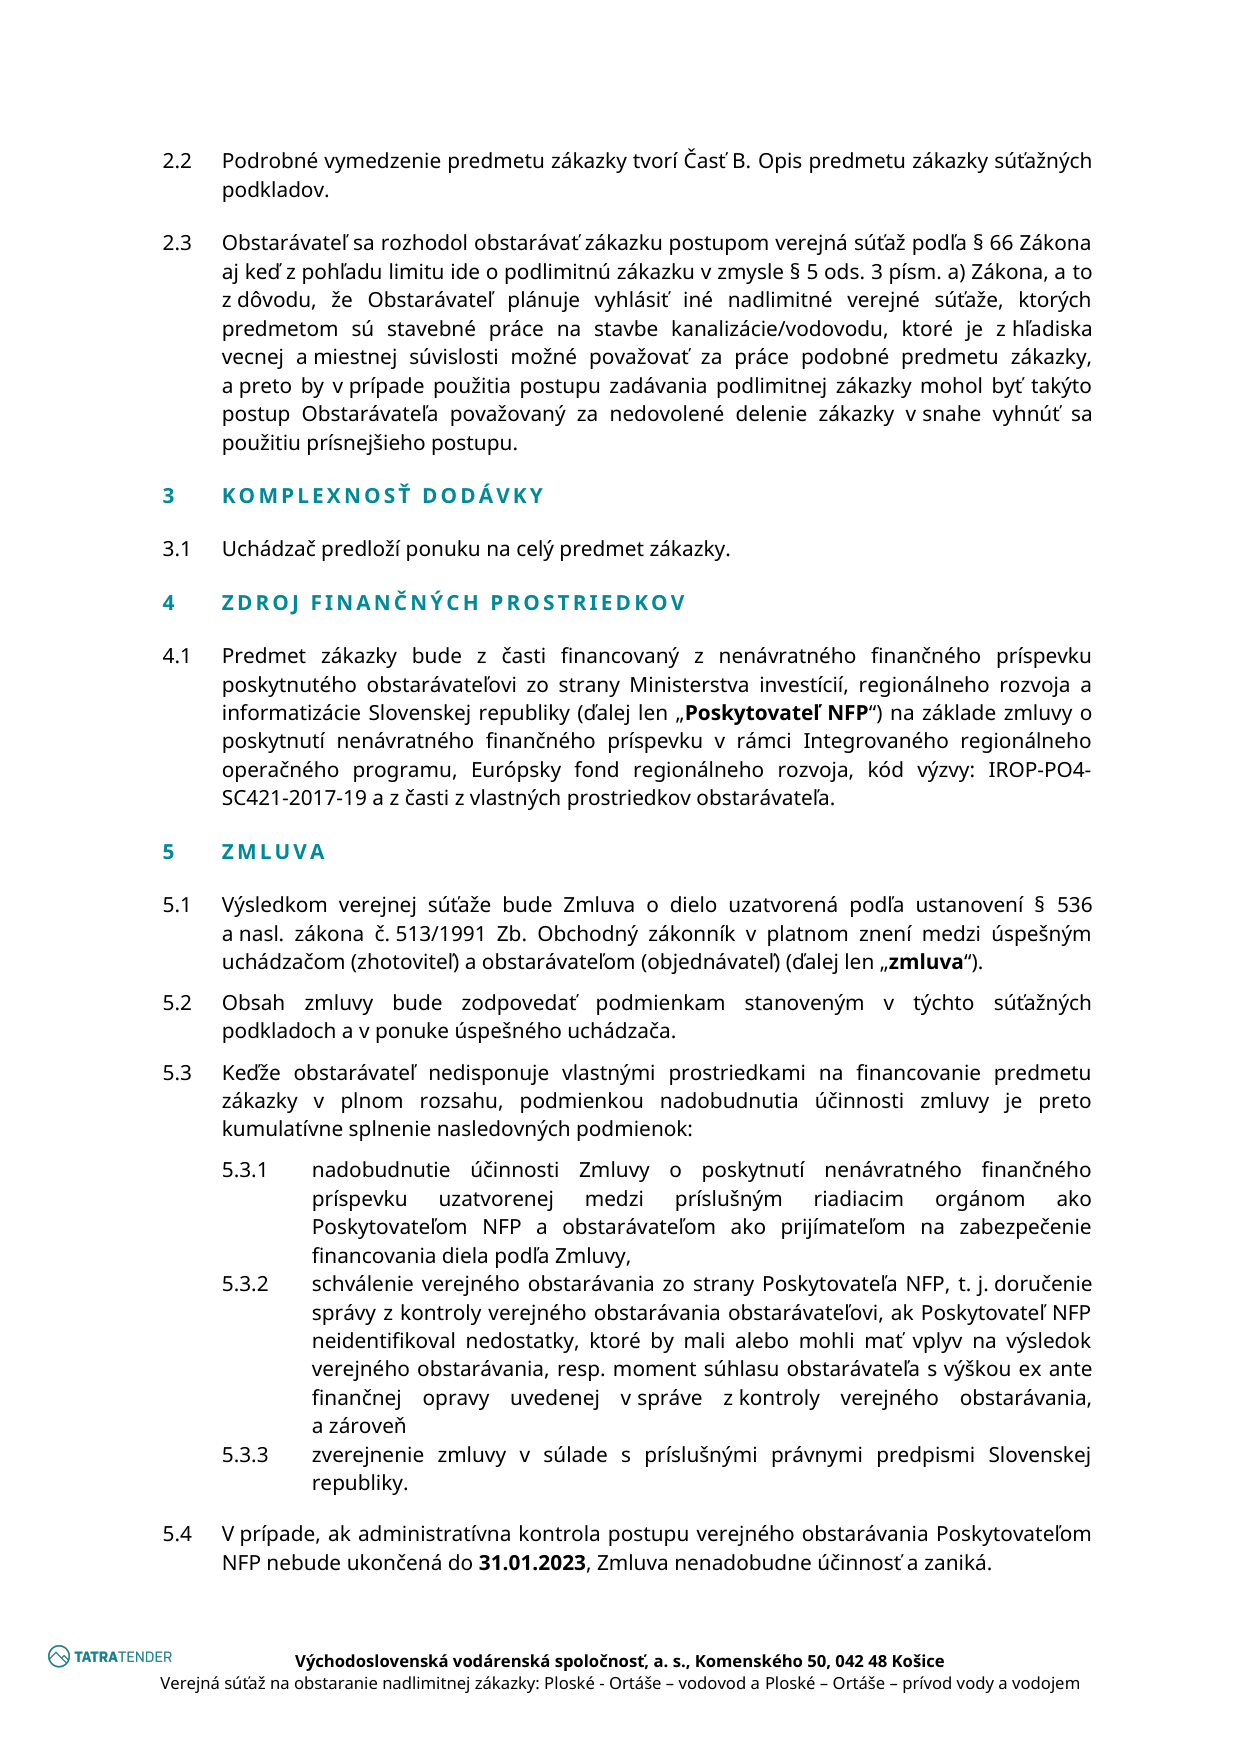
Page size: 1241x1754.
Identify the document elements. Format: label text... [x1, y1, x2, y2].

subtitle Predmet zákazky bude z časti financovaný z nenávratného finančného príspevku poskytnutého obstarávateľovi zo strany Ministerstva investícií, regionálneho rozvoja a informatizácie Slovenskej republiky (ďalej len „Poskytovateľ NFP“) na základe zmluvy o poskytnutí nenávratného finančného príspevku v rámci Integrovaného regionálneho operačného programu, Európsky fond regionálneho rozvoja, kód výzvy: IROP-PO4-SC421-2017-19 a z časti z vlastných prostriedkov obstarávateľa. [162, 641, 1093, 812]
text Zdroj finančných prostriedkov [162, 588, 1093, 616]
text Zmluva [162, 837, 1093, 865]
subtitle schválenie verejného obstarávania zo strany Poskytovateľa NFP, t. j. doručenie správy z kontroly verejného obstarávania obstarávateľovi, ak Poskytovateľ NFP neidentifikoval nedostatky, ktoré by mali alebo mohli mať vplyv na výsledok verejného obstarávania, resp. moment súhlasu obstarávateľa s výškou ex ante finančnej opravy uvedenej v správe z kontroly verejného obstarávania, a zároveň [222, 1269, 1093, 1440]
subtitle Keďže obstarávateľ nedisponuje vlastnými prostriedkami na financovanie predmetu zákazky v plnom rozsahu, podmienkou nadobudnutia účinnosti zmluvy je preto kumulatívne splnenie nasledovných podmienok: [162, 1058, 1093, 1143]
subtitle nadobudnutie účinnosti Zmluvy o poskytnutí nenávratného finančného príspevku uzatvorenej medzi príslušným riadiacim orgánom ako Poskytovateľom NFP a obstarávateľom ako prijímateľom na zabezpečenie financovania diela podľa Zmluvy, [222, 1155, 1093, 1269]
subtitle zverejnenie zmluvy v súlade s príslušnými právnymi predpismi Slovenskej republiky. [222, 1440, 1093, 1497]
subtitle Obsah zmluvy bude zodpovedať podmienkam stanoveným v týchto súťažných podkladoch a v ponuke úspešného uchádzača. [162, 988, 1093, 1045]
subtitle Podrobné vymedzenie predmetu zákazky tvorí Časť B. Opis predmetu zákazky súťažných podkladov. [162, 147, 1093, 203]
subtitle Uchádzač predloží ponuku na celý predmet zákazky. [162, 534, 1093, 563]
subtitle V prípade, ak administratívna kontrola postupu verejného obstarávania Poskytovateľom NFP nebude ukončená do 31.01.2023, Zmluva nenadobudne účinnosť a zaniká. [162, 1519, 1093, 1576]
subtitle Výsledkom verejnej súťaže bude Zmluva o dielo uzatvorená podľa ustanovení § 536 a nasl. zákona č. 513/1991 Zb. Obchodný zákonník v platnom znení medzi úspešným uchádzačom (zhotoviteľ) a obstarávateľom (objednávateľ) (ďalej len „zmluva“). [162, 890, 1093, 976]
text Komplexnosť dodávky [162, 481, 1093, 509]
subtitle Obstarávateľ sa rozhodol obstarávať zákazku postupom verejná súťaž podľa § 66 Zákona aj keď z pohľadu limitu ide o podlimitnú zákazku v zmysle § 5 ods. 3 písm. a) Zákona, a to z dôvodu, že Obstarávateľ plánuje vyhlásiť iné nadlimitné verejné súťaže, ktorých predmetom sú stavebné práce na stavbe kanalizácie/vodovodu, ktoré je z hľadiska vecnej a miestnej súvislosti možné považovať za práce podobné predmetu zákazky, a preto by v prípade použitia postupu zadávania podlimitnej zákazky mohol byť takýto postup Obstarávateľa považovaný za nedovolené delenie zákazky v snahe vyhnúť sa použitiu prísnejšieho postupu. [162, 228, 1093, 456]
picture [42, 1634, 182, 1677]
